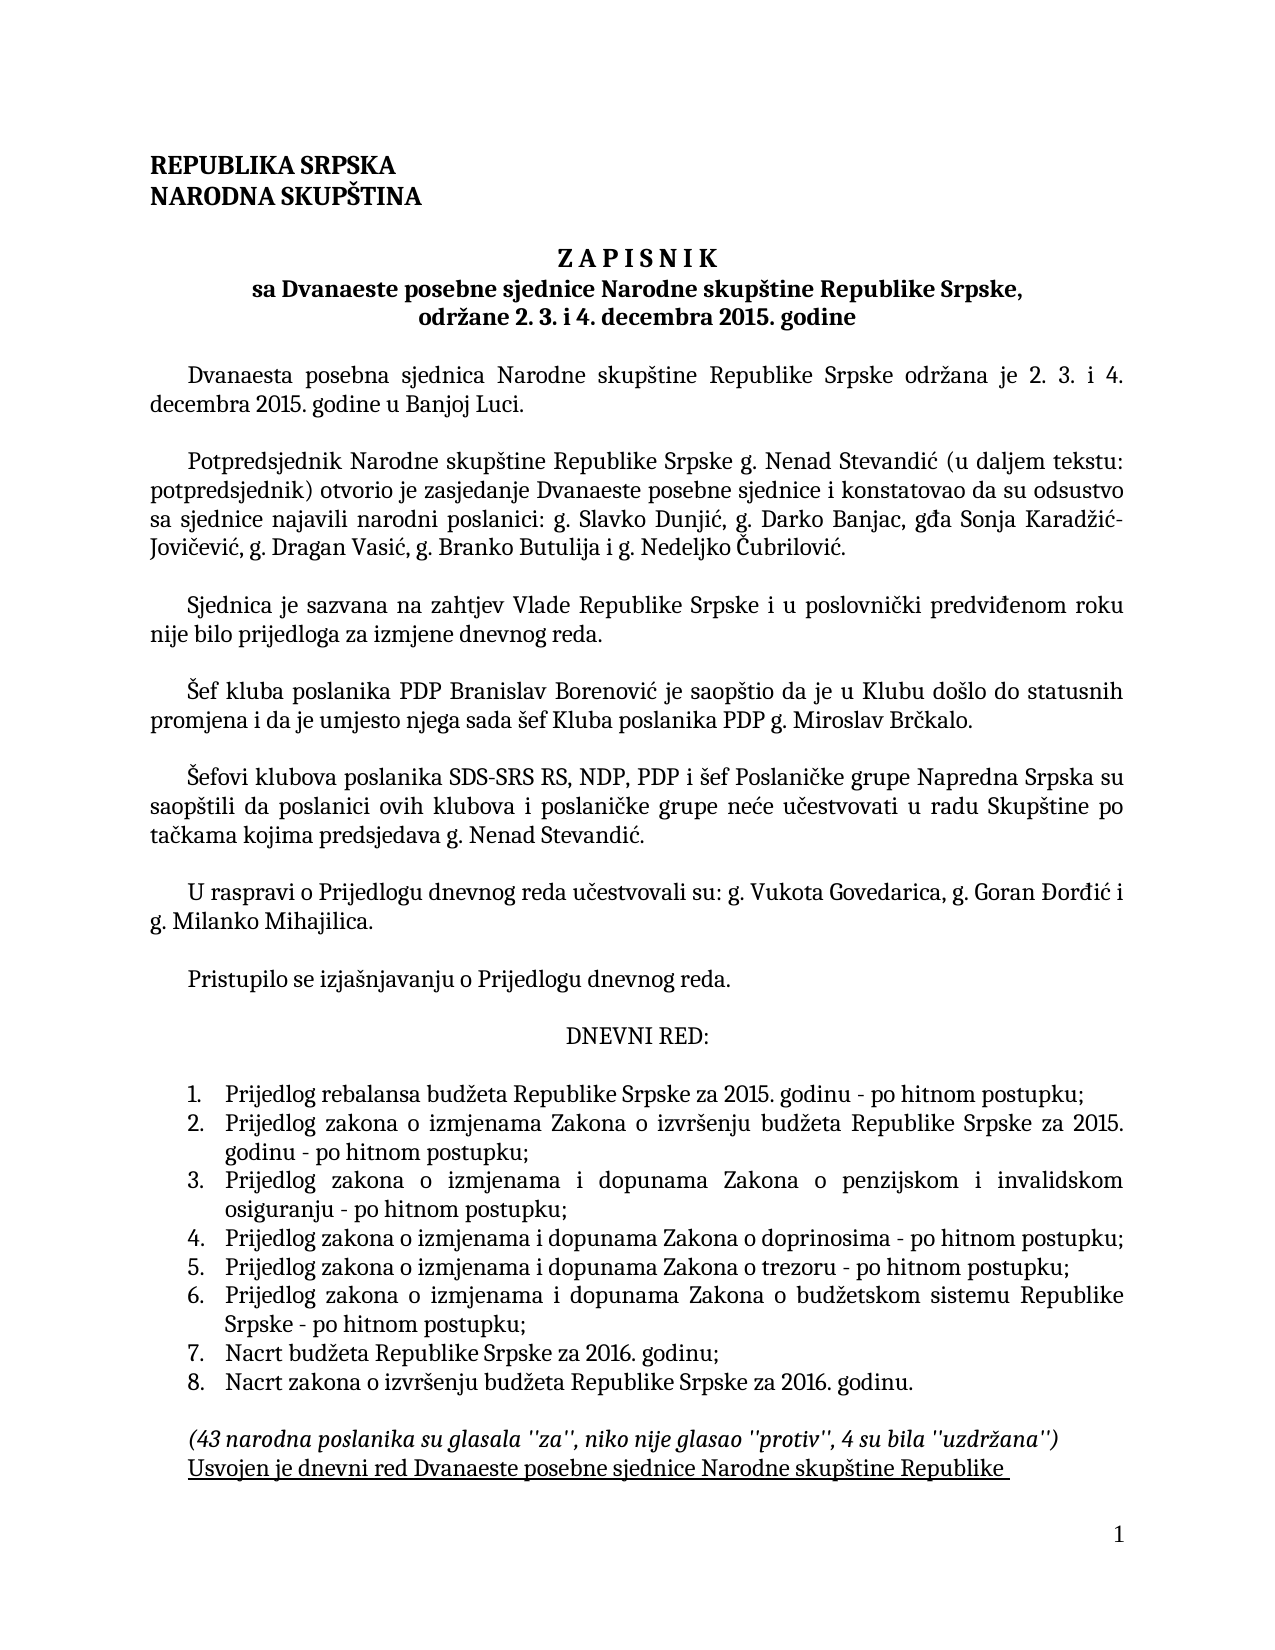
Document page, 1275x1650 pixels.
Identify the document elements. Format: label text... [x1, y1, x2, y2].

text U raspravi o Prijedlogu dnevnog reda učestvovali su: g. Vukota Govedarica, g. Goran Đorđić i g. Milanko Mihajilica. [150, 878, 1125, 936]
text Šef kluba poslanika PDP Branislav Borenović je saopštio da je u Klubu došlo do statusnih promjena i da je umjesto njega sada šef Kluba poslanika PDP g. Miroslav Brčkalo. [150, 677, 1125, 734]
text (43 narodna poslanika su glasala ''za'', niko nije glasao ''protiv'', 4 su bila ''uzdržana'') [150, 1425, 1125, 1454]
text Z A P I S N I K [150, 243, 1125, 274]
text Dvanaesta posebna sjednica Narodne skupštine Republike Srpske održana je 2. 3. i 4. decembra 2015. godine u Banjoj Luci. [150, 361, 1125, 418]
list Nacrt budžeta Republike Srpske za 2016. godinu; [187, 1339, 1125, 1367]
list Prijedlog zakona o izmjenama i dopunama Zakona o penzijskom i invalidskom osiguranju - po hitnom postupku; [187, 1166, 1125, 1224]
text Sjednica je sazvana na zahtjev Vlade Republike Srpske i u poslovnički predviđenom roku nije bilo prijedloga za izmjene dnevnog reda. [150, 591, 1125, 648]
text Potpredsjednik Narodne skupštine Republike Srpske g. Nenad Stevandić (u daljem tekstu: potpredsjednik) otvorio je zasjedanje Dvanaeste posebne sjednice i konstatovao da su odsustvo sa sjednice najavili narodni poslanici: g. Slavko Dunjić, g. Darko Banjac, gđa Sonja Karadžić-Jovičević, g. Dragan Vasić, g. Branko Butulija i g. Nedeljko Čubrilović. [150, 447, 1125, 562]
list Prijedlog zakona o izmjenama i dopunama Zakona o doprinosima - po hitnom postupku; [187, 1224, 1125, 1252]
list Nacrt zakona o izvršenju budžeta Republike Srpske za 2016. godinu. [187, 1367, 1125, 1396]
text Šefovi klubova poslanika SDS-SRS RS, NDP, PDP i šef Poslaničke grupe Napredna Srpska su saopštili da poslanici ovih klubova i poslaničke grupe neće učestvovati u radu Skupštine po tačkama kojima predsjedava g. Nenad Stevandić. [150, 763, 1125, 849]
list Prijedlog rebalansa budžeta Republike Srpske za 2015. godinu - po hitnom postupku; [187, 1080, 1125, 1109]
text sa Dvanaeste posebne sjednice Narodne skupštine Republike Srpske, [150, 274, 1125, 303]
text održane 2. 3. i 4. decembra 2015. godine [150, 303, 1125, 332]
list Prijedlog zakona o izmjenama i dopunama Zakona o budžetskom sistemu Republike Srpske - po hitnom postupku; [187, 1281, 1125, 1339]
list Prijedlog zakona o izmjenama Zakona o izvršenju budžeta Republike Srpske za 2015. godinu - po hitnom postupku; [187, 1109, 1125, 1166]
text REPUBLIKA SRPSKA [150, 150, 1125, 181]
text NARODNA SKUPŠTINA [150, 181, 1125, 212]
text Usvojen je dnevni red Dvanaeste posebne sjednice Narodne skupštine Republike [150, 1454, 1125, 1482]
list Prijedlog zakona o izmjenama i dopunama Zakona o trezoru - po hitnom postupku; [187, 1252, 1125, 1281]
text Pristupilo se izjašnjavanju o Prijedlogu dnevnog reda. [150, 964, 1125, 993]
text DNEVNI RED: [150, 1022, 1125, 1051]
